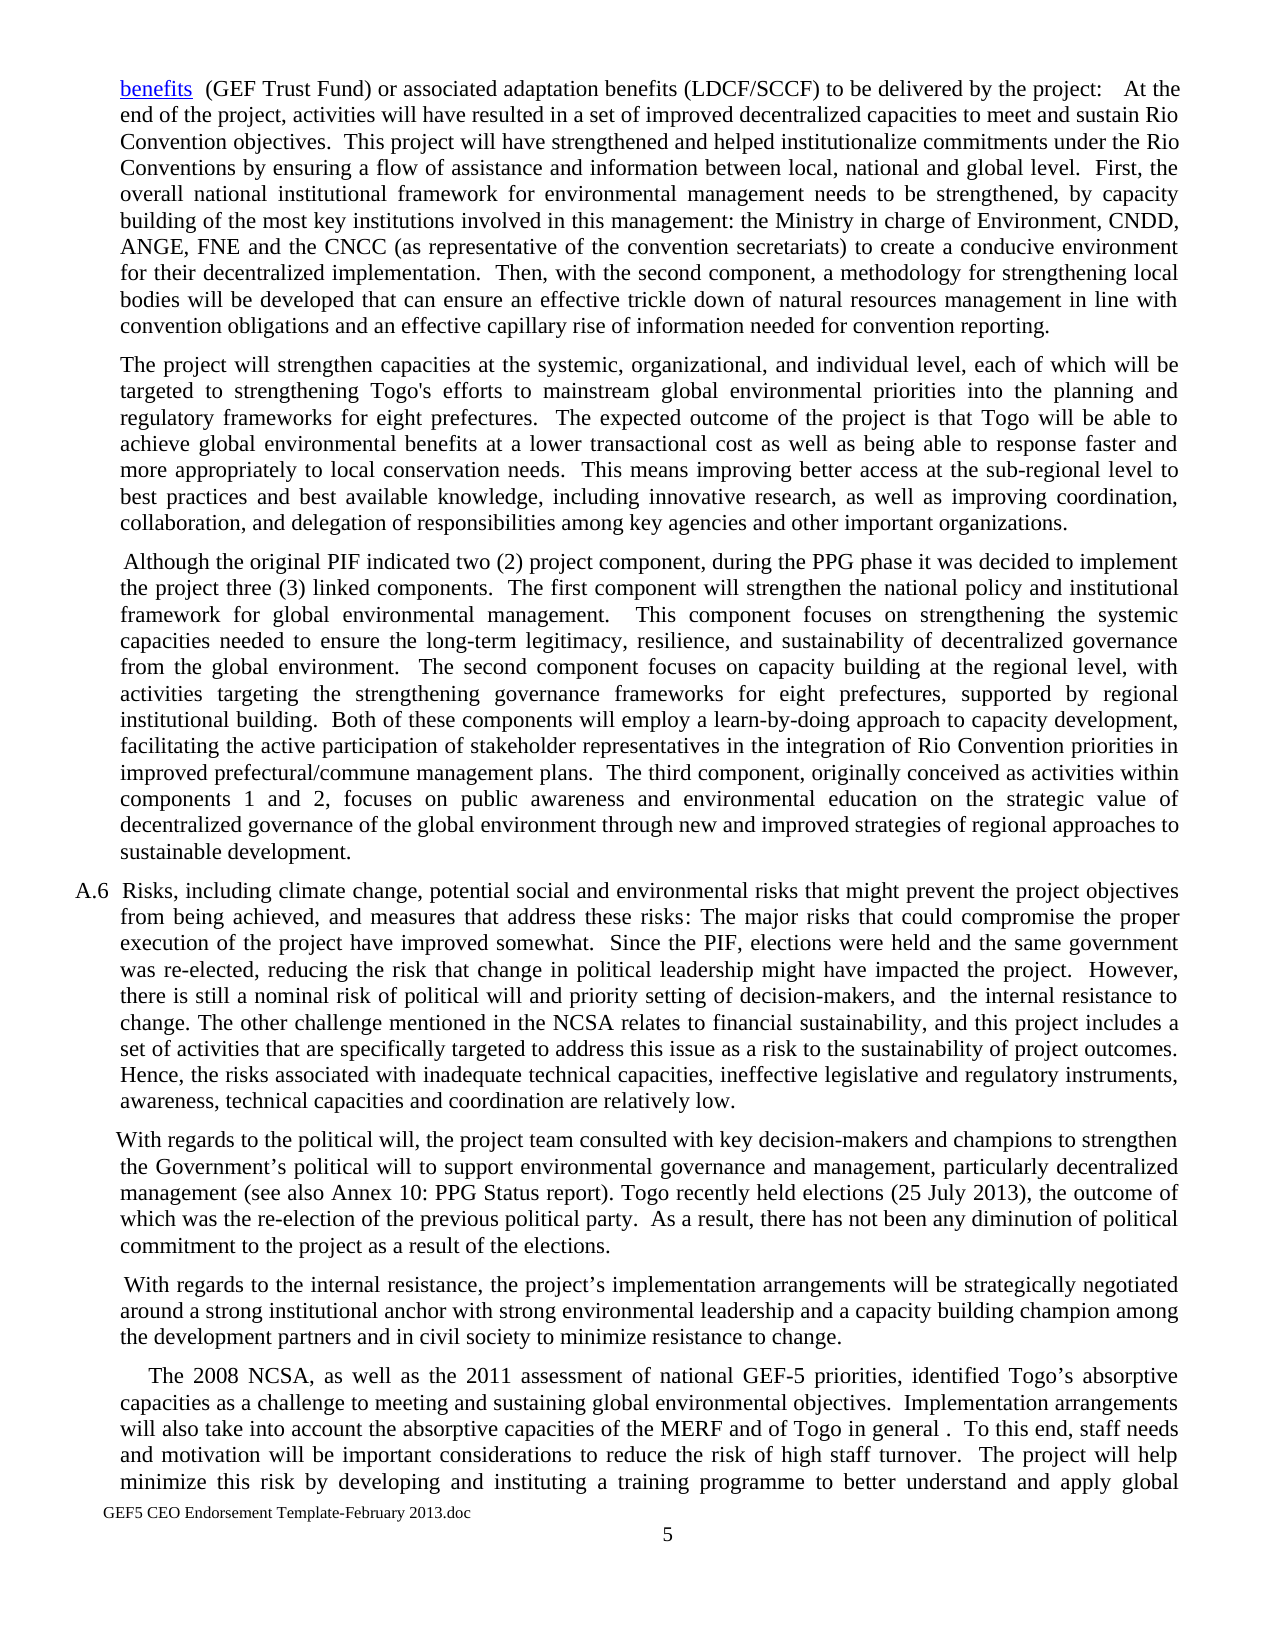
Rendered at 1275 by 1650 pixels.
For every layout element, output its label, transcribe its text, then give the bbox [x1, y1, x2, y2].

text With regards to the political will, the project team consulted with key decision-makers and champions to strengthen the Government’s political will to support environmental governance and management, particularly decentralized management (see also Annex 10: PPG Status report). Togo recently held elections (25 July 2013), the outcome of which was the re-election of the previous political party. As a result, there has not been any diminution of political commitment to the project as a result of the elections. [75, 1126, 1181, 1258]
text Although the original PIF indicated two (2) project component, during the PPG phase it was decided to implement the project three (3) linked components. The first component will strengthen the national policy and institutional framework for global environmental management. This component focuses on strengthening the systemic capacities needed to ensure the long-term legitimacy, resilience, and sustainability of decentralized governance from the global environment. The second component focuses on capacity building at the regional level, with activities targeting the strengthening governance frameworks for eight prefectures, supported by regional institutional building. Both of these components will employ a learn-by-doing approach to capacity development, facilitating the active participation of stakeholder representatives in the integration of Rio Convention priorities in improved prefectural/commune management plans. The third component, originally conceived as activities within components 1 and 2, focuses on public awareness and environmental education on the strategic value of decentralized governance of the global environment through new and improved strategies of regional approaches to sustainable development. [75, 548, 1181, 864]
text A.6 Risks, including climate change, potential social and environmental risks that might prevent the project objectives from being achieved, and measures that address these risks: The major risks that could compromise the proper execution of the project have improved somewhat. Since the PIF, elections were held and the same government was re-elected, reducing the risk that change in political leadership might have impacted the project. However, there is still a nominal risk of political will and priority setting of decision-makers, and the internal resistance to change. The other challenge mentioned in the NCSA relates to financial sustainability, and this project includes a set of activities that are specifically targeted to address this issue as a risk to the sustainability of project outcomes. Hence, the risks associated with inadequate technical capacities, ineffective legislative and regulatory instruments, awareness, technical capacities and coordination are relatively low. [75, 877, 1181, 1114]
text The project will strengthen capacities at the systemic, organizational, and individual level, each of which will be targeted to strengthening Togo's efforts to mainstream global environmental priorities into the planning and regulatory frameworks for eight prefectures. The expected outcome of the project is that Togo will be able to achieve global environmental benefits at a lower transactional cost as well as being able to response faster and more appropriately to local conservation needs. This means improving better access at the sub-regional level to best practices and best available knowledge, including innovative research, as well as improving coordination, collaboration, and delegation of responsibilities among key agencies and other important organizations. [75, 351, 1181, 536]
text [75, 1362, 1181, 1494]
text With regards to the internal resistance, the project’s implementation arrangements will be strategically negotiated around a strong institutional anchor with strong environmental leadership and a capacity building champion among the development partners and in civil society to minimize resistance to change. [75, 1271, 1181, 1350]
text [75, 75, 1181, 338]
